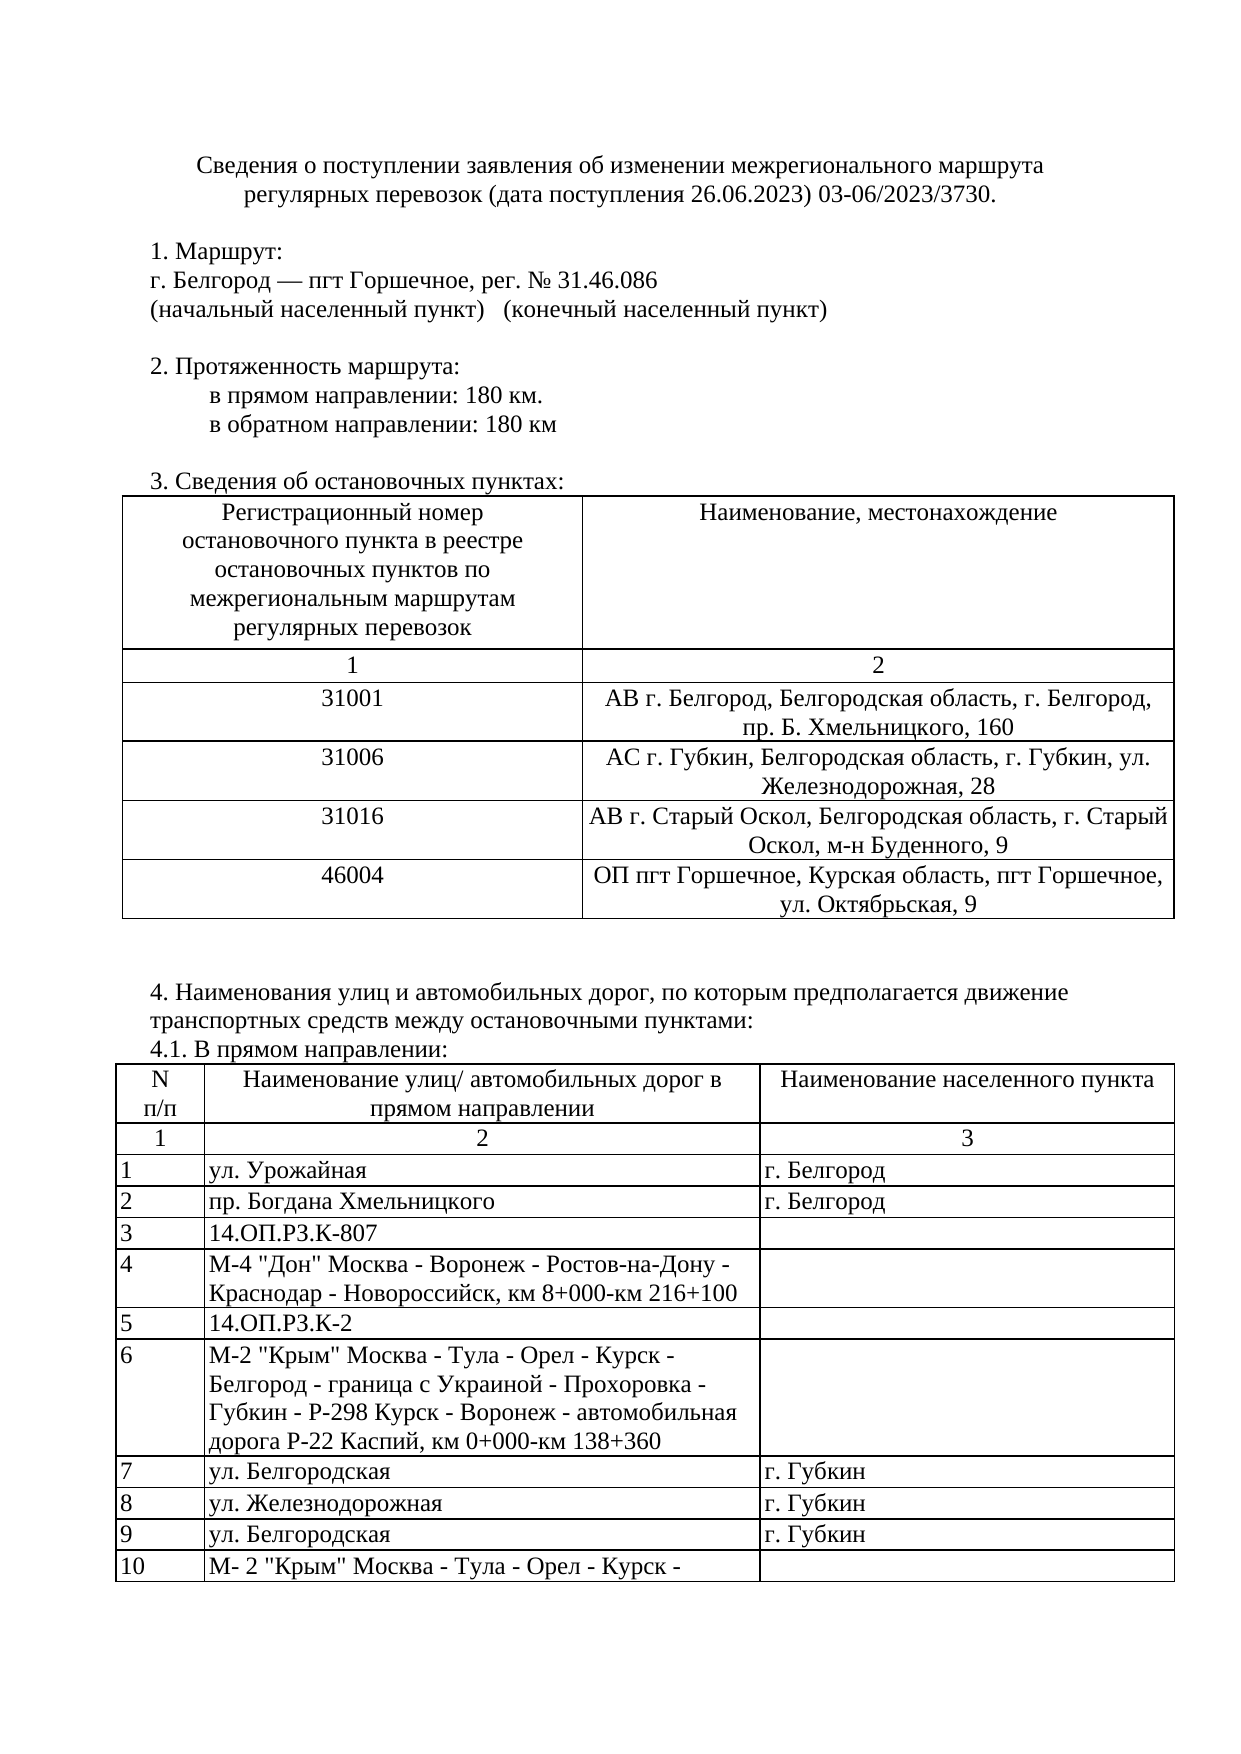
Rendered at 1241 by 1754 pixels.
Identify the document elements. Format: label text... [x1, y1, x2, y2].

table_cell 2 [117, 1187, 204, 1216]
table_cell 6 [117, 1340, 204, 1455]
table_cell 5 [117, 1308, 204, 1338]
table_header N п/п [117, 1065, 204, 1122]
table_cell 8 [117, 1488, 204, 1518]
table_cell г. Губкин [761, 1520, 1174, 1549]
table_cell 46004 [123, 860, 582, 918]
table_cell М-4 "Дон" Москва - Воронеж - Ростов-на-Дону - Краснодар - Новороссийск, км 8+000-км 216+100 [205, 1250, 759, 1307]
table_cell 1 [123, 650, 582, 681]
table_cell АС г. Губкин, Белгородская область, г. Губкин, ул. Железнодорожная, 28 [583, 742, 1173, 799]
table_cell 2 [583, 650, 1173, 681]
table_cell пр. Богдана Хмельницкого [205, 1187, 759, 1216]
table_cell г. Губкин [761, 1457, 1174, 1486]
table_cell 7 [117, 1457, 204, 1486]
text г. Белгород — пгт Горшечное, рег. № 31.46.086 [150, 265, 1090, 294]
table_header Наименование населенного пункта [761, 1065, 1174, 1122]
table_cell г. Губкин [761, 1488, 1174, 1518]
table_cell 3 [117, 1218, 204, 1248]
table_cell 4 [117, 1250, 204, 1307]
table_cell [761, 1551, 1174, 1581]
table_cell АВ г. Старый Оскол, Белгородская область, г. Старый Оскол, м-н Буденного, 9 [583, 801, 1173, 858]
table_cell ОП пгт Горшечное, Курская область, пгт Горшечное, ул. Октябрьская, 9 [583, 860, 1173, 918]
table_cell 1 [117, 1155, 204, 1185]
table_cell 31016 [123, 801, 582, 858]
table_cell ул. Белгородская [205, 1520, 759, 1549]
table_header Регистрационный номер остановочного пункта в реестре остановочных пунктов по межрегиональным маршрутам регулярных перевозок [123, 497, 582, 648]
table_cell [205, 1551, 759, 1581]
text 4.1. В прямом направлении: [150, 1034, 1090, 1063]
table_cell г. Белгород [761, 1155, 1174, 1185]
text в прямом направлении: 180 км. [150, 380, 1090, 409]
text 2. Протяженность маршрута: [150, 351, 1090, 380]
table_header Наименование улиц/ автомобильных дорог в прямом направлении [205, 1065, 759, 1122]
table_cell ул. Урожайная [205, 1155, 759, 1185]
text 4. Наименования улиц и автомобильных дорог, по которым предполагается движение транспортных средств между остановочными пунктами: [150, 977, 1090, 1034]
table_cell 14.ОП.РЗ.К-807 [205, 1218, 759, 1248]
text 1. Маршрут: [150, 236, 1090, 265]
table_cell 1 [117, 1124, 204, 1153]
table_cell ул. Белгородская [205, 1457, 759, 1486]
text в обратном направлении: 180 км [150, 409, 1090, 437]
table_header Наименование, местонахождение [583, 497, 1173, 648]
table_cell [761, 1250, 1174, 1307]
table_cell 14.ОП.РЗ.К-2 [205, 1308, 759, 1338]
table_cell 9 [117, 1520, 204, 1549]
text Сведения о поступлении заявления об изменении межрегионального маршрута регулярных перевозок (дата поступления 26.06.2023) 03-06/2023/3730. [150, 150, 1090, 207]
table_cell 2 [205, 1124, 759, 1153]
table_cell г. Белгород [761, 1187, 1174, 1216]
text (начальный населенный пункт) (конечный населенный пункт) [150, 294, 1090, 322]
table_cell 10 [117, 1551, 204, 1581]
table_cell ул. Железнодорожная [205, 1488, 759, 1518]
table_cell 3 [761, 1124, 1174, 1153]
text 3. Сведения об остановочных пунктах: [150, 466, 1090, 495]
table_cell [761, 1218, 1174, 1248]
table_cell [761, 1340, 1174, 1455]
table_cell 31001 [123, 683, 582, 740]
table_cell АВ г. Белгород, Белгородская область, г. Белгород, пр. Б. Хмельницкого, 160 [583, 683, 1173, 740]
table_cell М-2 "Крым" Москва - Тула - Орел - Курск - Белгород - граница с Украиной - Прохоровка - Губкин - Р-298 Курск - Воронеж - автомобильная дорога Р-22 Каспий, км 0+000-км 138+360 [205, 1340, 759, 1455]
table_cell 31006 [123, 742, 582, 799]
table_cell [761, 1308, 1174, 1338]
